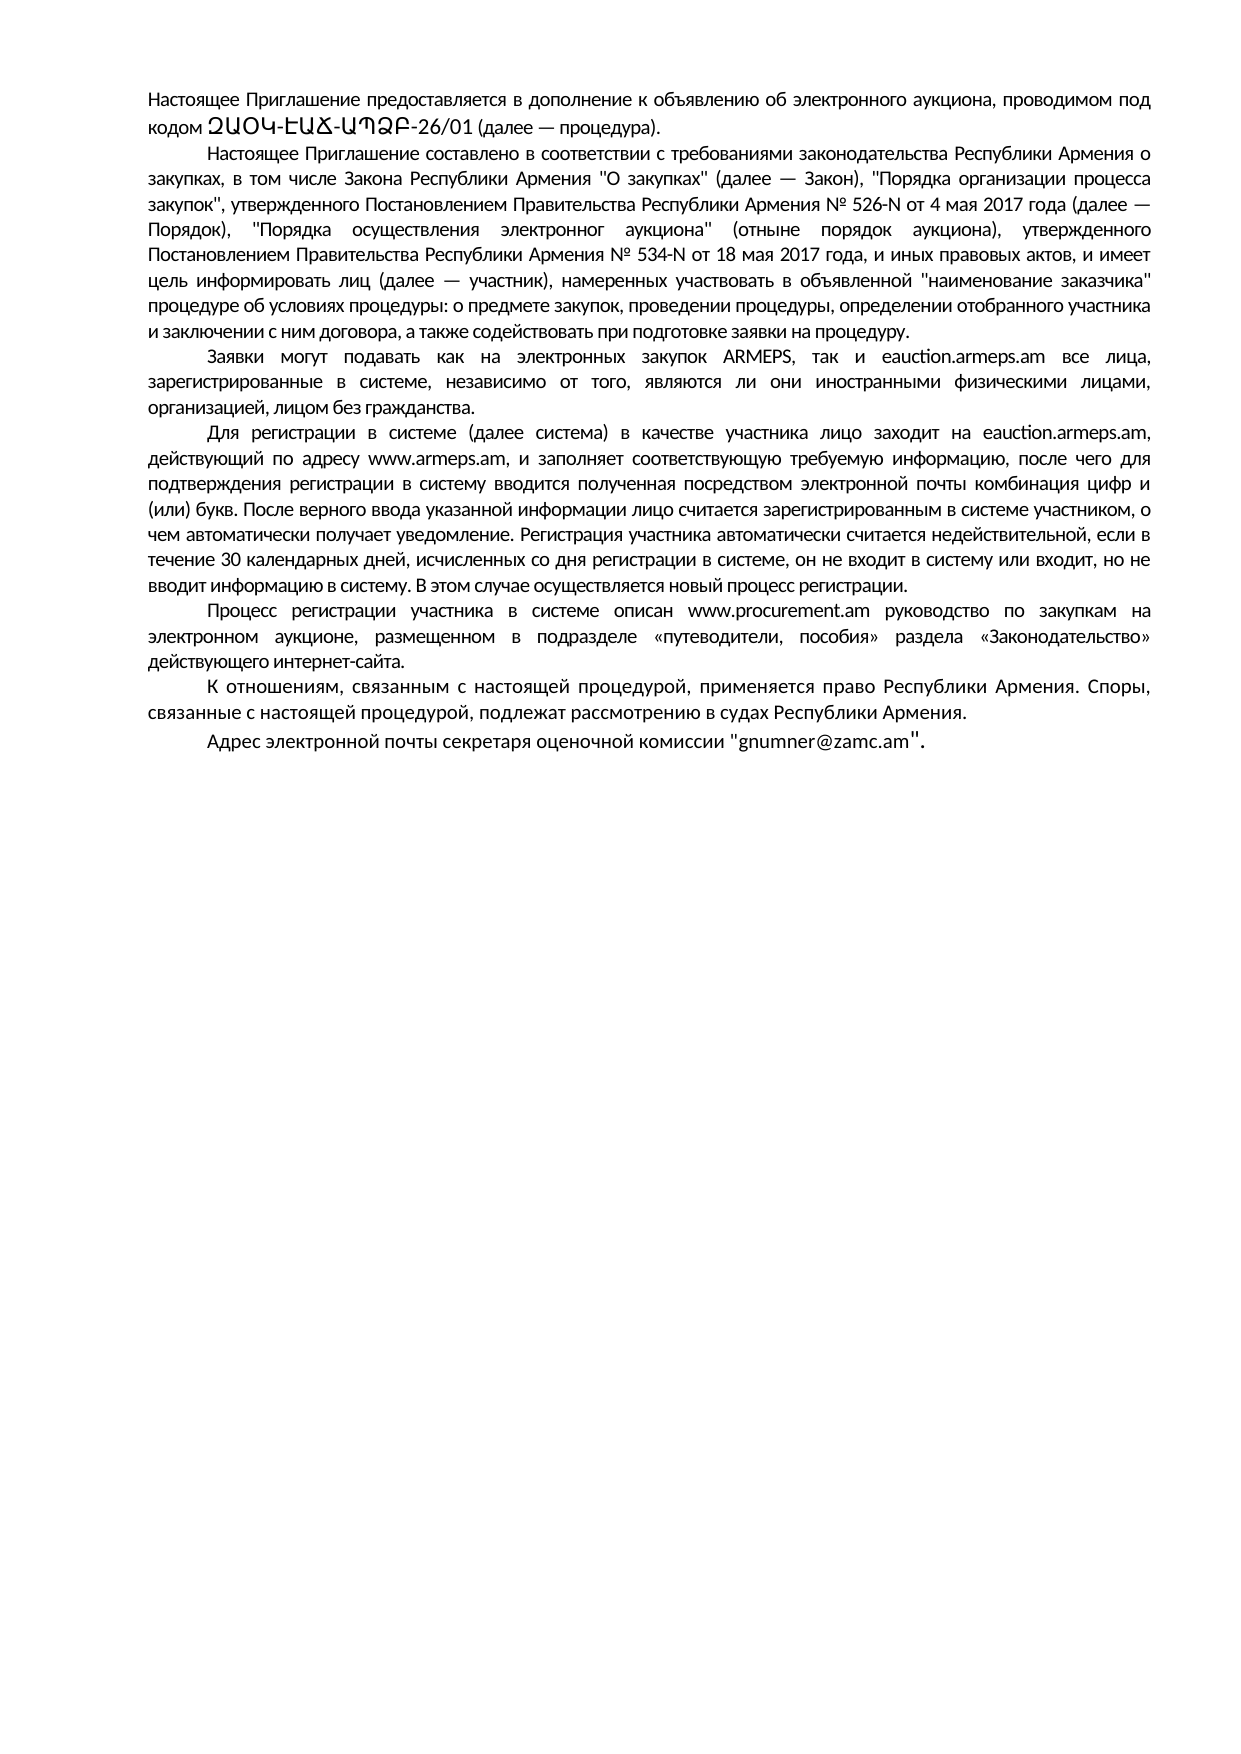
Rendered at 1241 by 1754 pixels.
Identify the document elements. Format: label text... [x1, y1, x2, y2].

text Заявки могут подавать как на электронных закупок ARMEPS, так и eauction.armeps.am все лица, зарегистрированные в системе, независимо от того, являются ли они иностранными физическими лицами, организацией, лицом без гражданства. [148, 343, 1152, 419]
text Адрес электронной почты секретаря оценочной комиссии "gnumner@zamc.am". [148, 724, 1152, 755]
text Для регистрации в системе (далее система) в качестве участника лицо заходит на eauction.armeps.am, действующий по адресу www.armeps.am, и заполняет соответствующую требуемую информацию, после чего для подтверждения регистрации в систему вводится полученная посредством электронной почты комбинация цифр и (или) букв. После верного ввода указанной информации лицо считается зарегистрированным в системе участником, о чем автоматически получает уведомление. Регистрация участника автоматически считается недействительной, если в течение 30 календарных дней, исчисленных со дня регистрации в системе, он не входит в систему или входит, но не вводит информацию в систему. В этом случае осуществляется новый процесс регистрации. [148, 419, 1152, 597]
text К отношениям, связанным с настоящей процедурой, применяется право Республики Армения. Споры, связанные с настоящей процедурой, подлежат рассмотрению в судах Республики Армения. [148, 674, 1152, 724]
text Настоящее Приглашение предоставляется в дополнение к объявлению об электронного аукциона, проводимом под кодом ԶԱՕԿ-ԷԱՃ-ԱՊՁԲ-26/01 (далее — процедура). [148, 86, 1152, 140]
text Процесс регистрации участника в системе описан www.procurement.am руководство по закупкам на электронном аукционе, размещенном в подразделе «путеводители, пособия» раздела «Законодательство» действующего интернет-сайта. [148, 597, 1152, 674]
text Настоящее Приглашение составлено в соответствии с требованиями законодательства Республики Армения о закупках, в том числе Закона Республики Армения "О закупках" (далее — Закон), "Порядка организации процесса закупок", утвержденного Постановлением Правительства Республики Армения № 526-N от 4 мая 2017 года (далее — Порядок), "Порядка осуществления электронног аукциона" (отныне порядок аукциона), утвержденного Постановлением Правительства Республики Армения № 534-N от 18 мая 2017 года, и иных правовых актов, и имеет цель информировать лиц (далее — участник), намеренных участвовать в объявленной "наименование заказчика" процедуре об условиях процедуры: о предмете закупок, проведении процедуры, определении отобранного участника и заключении с ним договора, а также содействовать при подготовке заявки на процедуру. [148, 140, 1152, 343]
